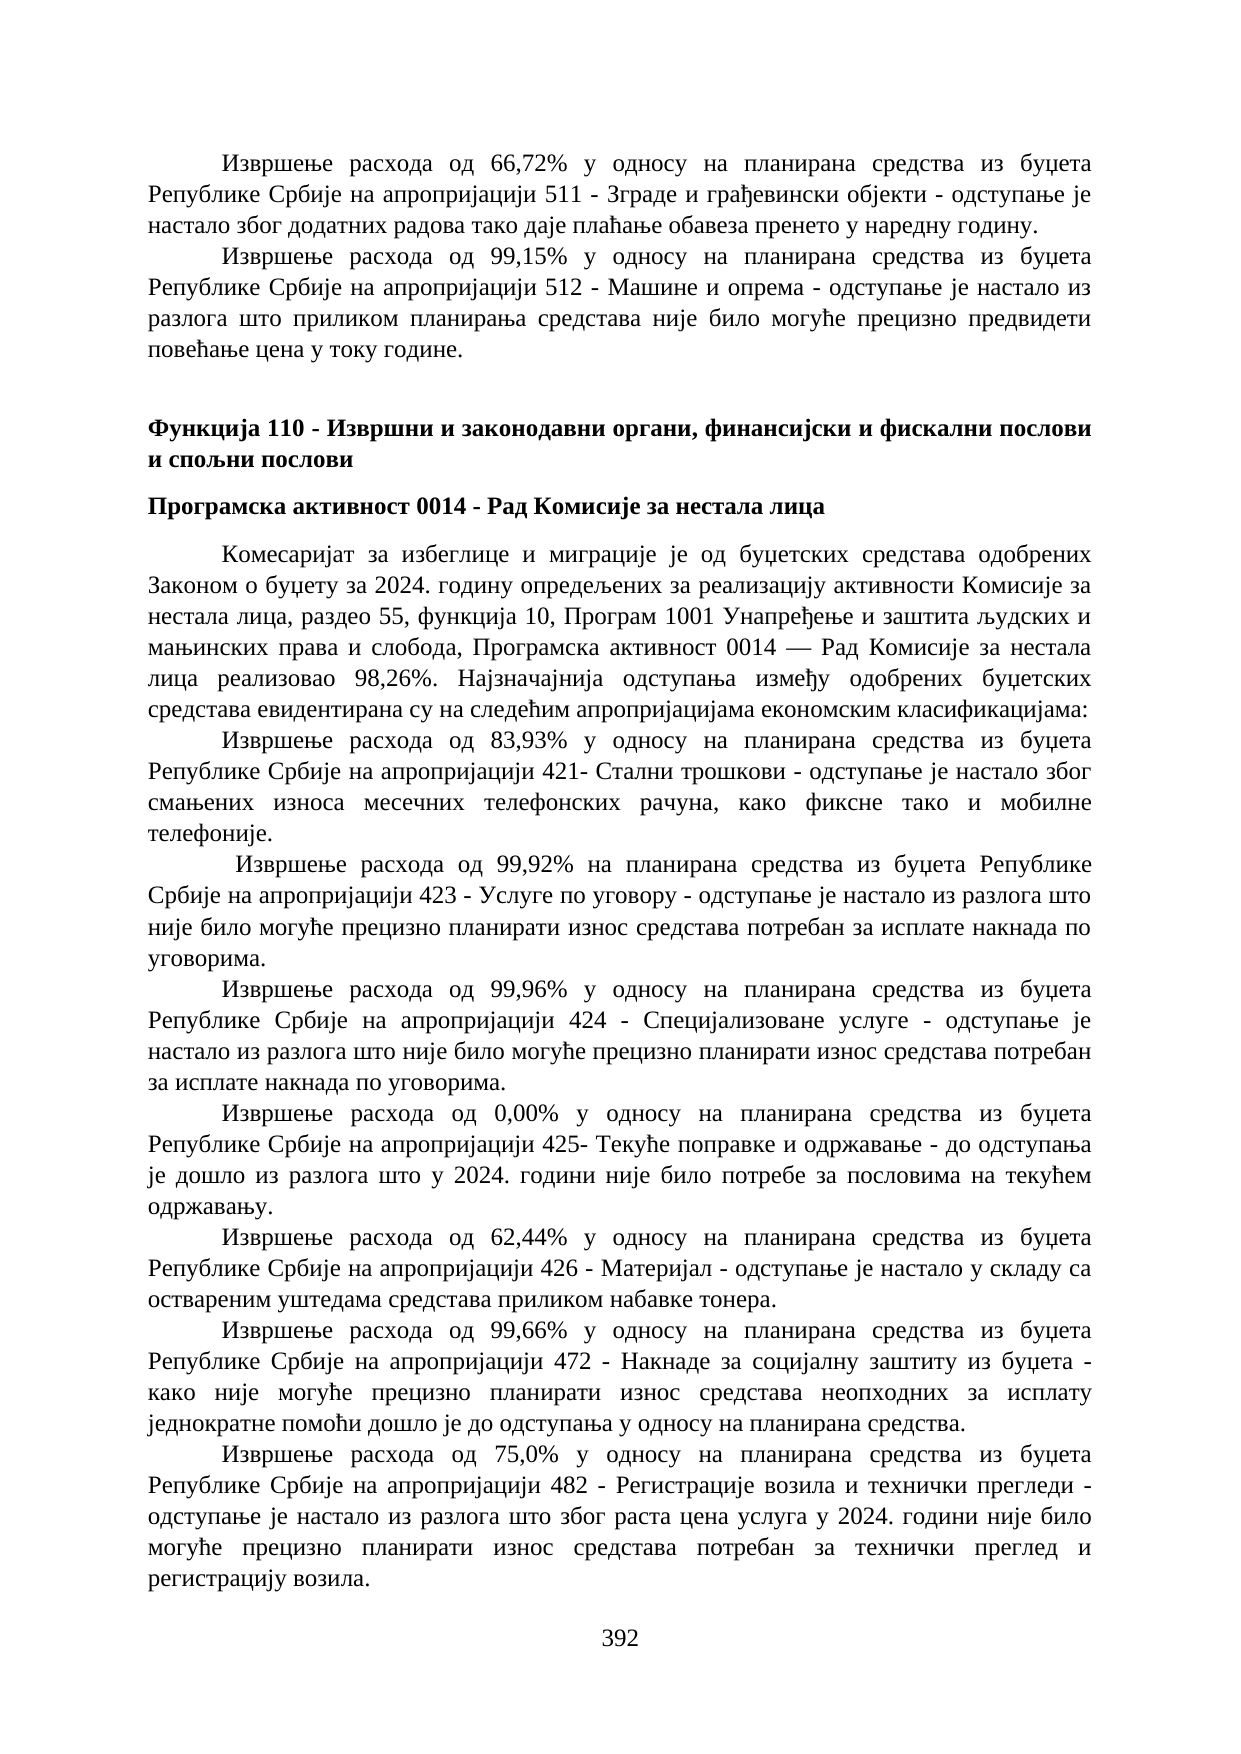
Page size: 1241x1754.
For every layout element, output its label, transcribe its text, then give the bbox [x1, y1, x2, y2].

text Извршење расхода од 66,72% у односу на планирана средства из буџета Републике Србије на апропријацији 511 - Зграде и грађевински објекти - одступање је настало због додатних радова тако даје плаћање обавеза пренето у наредну годину. [148, 148, 1093, 238]
text Извршење расхода од 99,92% на планирана средства из буџета Републике Србије на апропријацији 423 - Услуге по уговору - одступање је настало из разлога што није било могуће прецизно планирати износ средстава потребан за исплате накнада по уговорима. [148, 849, 1093, 971]
text Функција 110 - Извршни и законодавни органи, финансијски и фискални послови и спољни послови [148, 413, 1093, 472]
text Комесаријат за избеглице и миграције је од буџетских средстава одобрених Законом о буџету за 2024. годину опредељених за реализацију активности Комисије за нестала лица, раздео 55, функција 10, Програм 1001 Унапређење и заштита људских и мањинских права и слобода, Програмска активност 0014 — Рад Комисије за нестала лица реализовао 98,26%. Најзначајнија одступања између одобрених буџетских средстава евидентирана су на следећим апропријацијама економским класификацијама: [148, 539, 1093, 723]
text Извршење расхода од 83,93% у односу на планирана средства из буџета Републике Србије на апропријацији 421- Стални трошкови - одступање је настало због смањених износа месечних телефонских рачуна, како фиксне тако и мобилне телефоније. [148, 725, 1093, 847]
text Извршење расхода од 0,00% у односу на планирана средства из буџета Републике Србије на апропријацији 425- Текуће поправке и одржавање - до одступања је дошло из разлога што у 2024. години није било потребе за пословима на текућем одржавању. [148, 1098, 1093, 1220]
text Извршење расхода од 99,66% у односу на планирана средства из буџета Републике Србије на апропријацији 472 - Накнаде за социјалну заштиту из буџета - како није могуће прецизно планирати износ средстава неопходних за исплату једнократне помоћи дошло је до одступања у односу на планирана средства. [148, 1315, 1093, 1437]
text Извршење расхода од 62,44% у односу на планирана средства из буџета Републике Србије на апропријацији 426 - Материјал - одступање је настало у складу са оствареним уштедама средстава приликом набавке тонера. [148, 1222, 1093, 1313]
text Извршење расхода од 99,15% у односу на планирана средства из буџета Републике Србије на апропријацији 512 - Машине и опрема - одступање је настало из разлога што приликом планирања средстава није било могуће прецизно предвидети повећање цена у току године. [148, 241, 1093, 363]
text Програмска активност 0014 - Рад Комисије за нестала лица [148, 491, 1093, 520]
text Извршење расхода од 99,96% у односу на планирана средства из буџета Републике Србије на апропријацији 424 - Специјализоване услуге - одступање је настало из разлога што није било могуће прецизно планирати износ средстава потребан за исплате накнада по уговорима. [148, 974, 1093, 1096]
text Извршење расхода од 75,0% у односу на планирана средства из буџета Републике Србије на апропријацији 482 - Регистрације возила и технички прегледи - одступање је настало из разлога што због раста цена услуга у 2024. години није било могуће прецизно планирати износ средстава потребан за технички преглед и регистрацију возила. [148, 1439, 1093, 1592]
